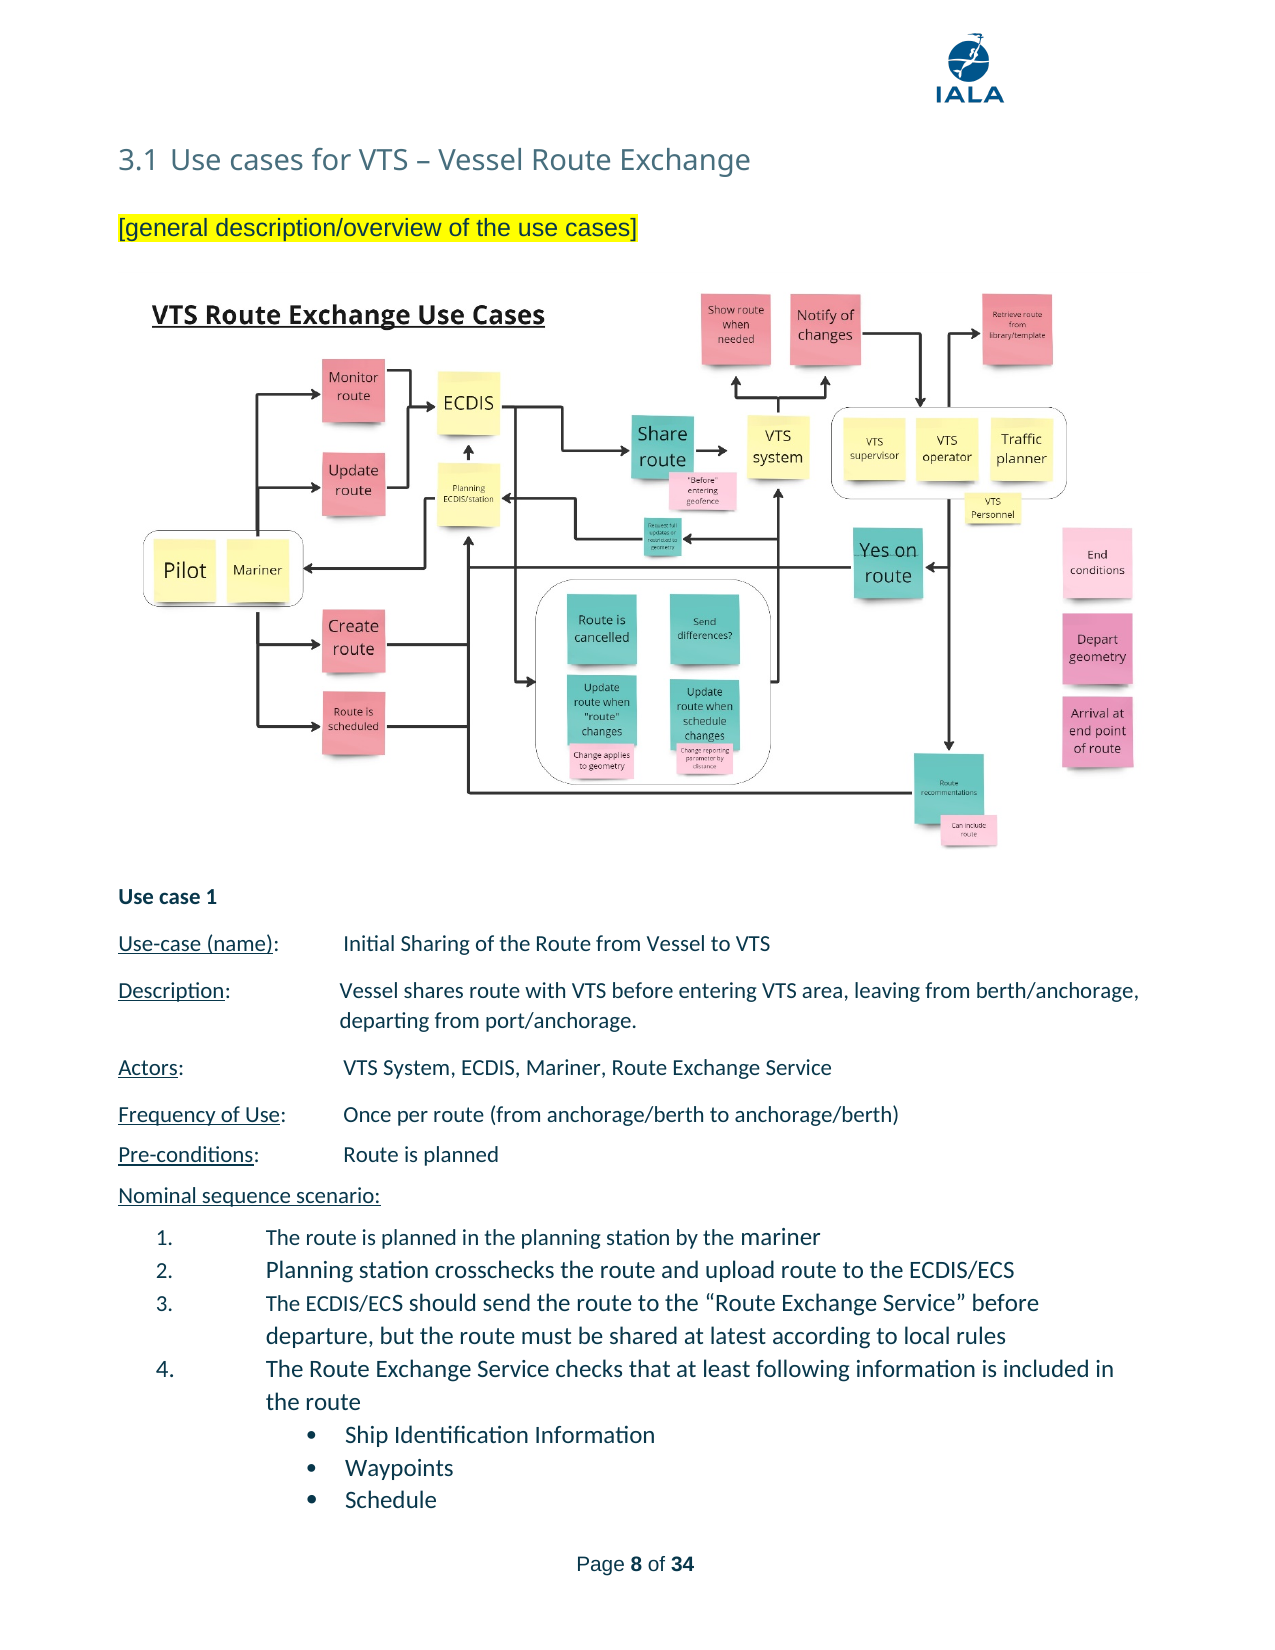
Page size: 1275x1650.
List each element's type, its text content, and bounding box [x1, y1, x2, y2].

subtitle Use cases for VTS – Vessel Route Exchange [118, 139, 1152, 179]
list Schedule [307, 1484, 1152, 1515]
list Planning station crosschecks the route and upload route to the ECDIS/ECS [156, 1254, 1152, 1285]
list Nominal sequence scenario: [118, 1181, 1152, 1209]
list Pre-conditions: Route is planned [118, 1140, 1152, 1168]
list Frequency of Use: Once per route (from anchorage/berth to anchorage/berth) [118, 1100, 1152, 1128]
text Use-case (name): Initial Sharing of the Route from Vessel to VTS [118, 929, 1152, 957]
text Use case 1 [118, 882, 1152, 910]
picture [921, 25, 1016, 118]
text [general description/overview of the use cases] [118, 213, 1152, 242]
text Description: Vessel shares route with VTS before entering VTS area, leaving from berth/anchorage, departing from port/anchorage. [118, 976, 1152, 1034]
list The route is planned in the planning station by the mariner [156, 1221, 1152, 1252]
list The ECDIS/ECS should send the route to the “Route Exchange Service” before departure, but the route must be shared at latest according to local rules [156, 1287, 1152, 1351]
list Waypoints [307, 1452, 1152, 1482]
list Ship Identification Information [307, 1419, 1152, 1449]
text Actors: VTS System, ECDIS, Mariner, Route Exchange Service [118, 1053, 1152, 1081]
list The Route Exchange Service checks that at least following information is included in the route [156, 1353, 1152, 1416]
picture [118, 271, 1152, 854]
